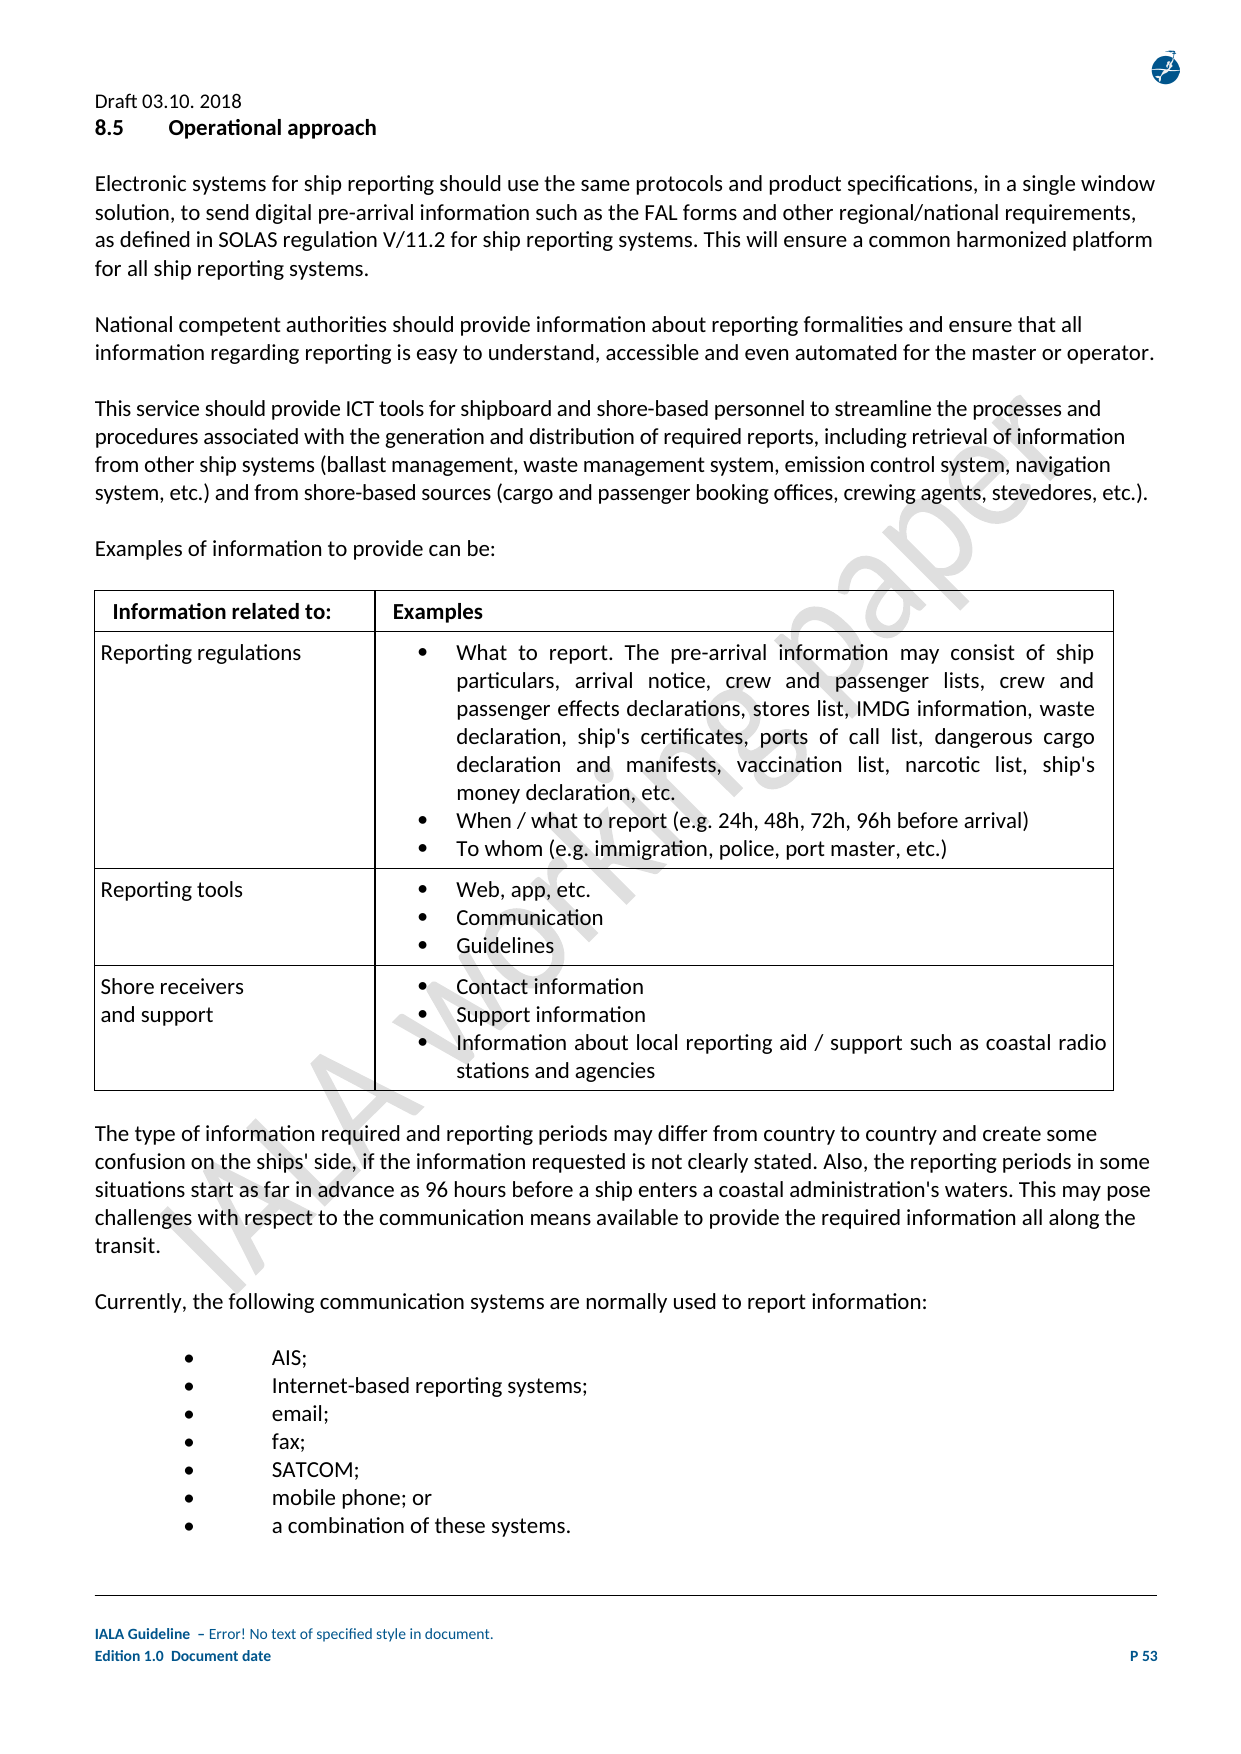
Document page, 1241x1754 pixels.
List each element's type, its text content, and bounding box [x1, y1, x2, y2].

table_header Information related to: [95, 591, 374, 631]
table_cell Web, app, etc. Communication Guidelines [376, 869, 1113, 965]
text This service should provide ICT tools for shipboard and shore-based personnel to streamline the processes and procedures associated with the generation and distribution of required reports, including retrieval of information from other ship systems (ballast management, waste management system, emission control system, navigation system, etc.) and from shore-based sources (cargo and passenger booking offices, crewing agents, stevedores, etc.). [94, 394, 1157, 506]
picture [1120, 0, 1239, 119]
table_cell Reporting regulations [95, 632, 374, 868]
text 8.5 Operational approach [94, 113, 1157, 142]
table_header Examples [376, 591, 1113, 631]
list AIS; [183, 1343, 1157, 1371]
list SATCOM; [183, 1455, 1157, 1483]
list Internet-based reporting systems; [183, 1371, 1157, 1399]
list email; [183, 1399, 1157, 1427]
table_cell Shore receivers and support [95, 966, 374, 1090]
text The type of information required and reporting periods may differ from country to country and create some confusion on the ships' side, if the information requested is not clearly stated. Also, the reporting periods in some situations start as far in advance as 96 hours before a ship enters a coastal administration's waters. This may pose challenges with respect to the communication means available to provide the required information all along the transit. [94, 1119, 1157, 1259]
text Electronic systems for ship reporting should use the same protocols and product specifications, in a single window solution, to send digital pre-arrival information such as the FAL forms and other regional/national requirements, as defined in SOLAS regulation V/11.2 for ship reporting systems. This will ensure a common harmonized platform for all ship reporting systems. [94, 169, 1157, 282]
text National competent authorities should provide information about reporting formalities and ensure that all information regarding reporting is easy to understand, accessible and even automated for the master or operator. [94, 310, 1157, 366]
table_cell Reporting tools [95, 869, 374, 965]
table_cell Contact information Support information Information about local reporting aid / support such as coastal radio stations and agencies [376, 966, 1113, 1090]
list fax; [183, 1427, 1157, 1455]
text Examples of information to provide can be: [94, 534, 1157, 562]
text Currently, the following communication systems are normally used to report information: [94, 1287, 1157, 1315]
table_cell What to report. The pre-arrival information may consist of ship particulars, arrival notice, crew and passenger lists, crew and passenger effects declarations, stores list, IMDG information, waste declaration, ship's certificates, ports of call list, dangerous cargo declaration and manifests, vaccination list, narcotic list, ship's money declaration, etc. When / what to report (e.g. 24h, 48h, 72h, 96h before arrival) To whom (e.g. immigration, police, port master, etc.) [376, 632, 1113, 868]
list mobile phone; or [183, 1483, 1157, 1511]
list a combination of these systems. [183, 1511, 1157, 1539]
